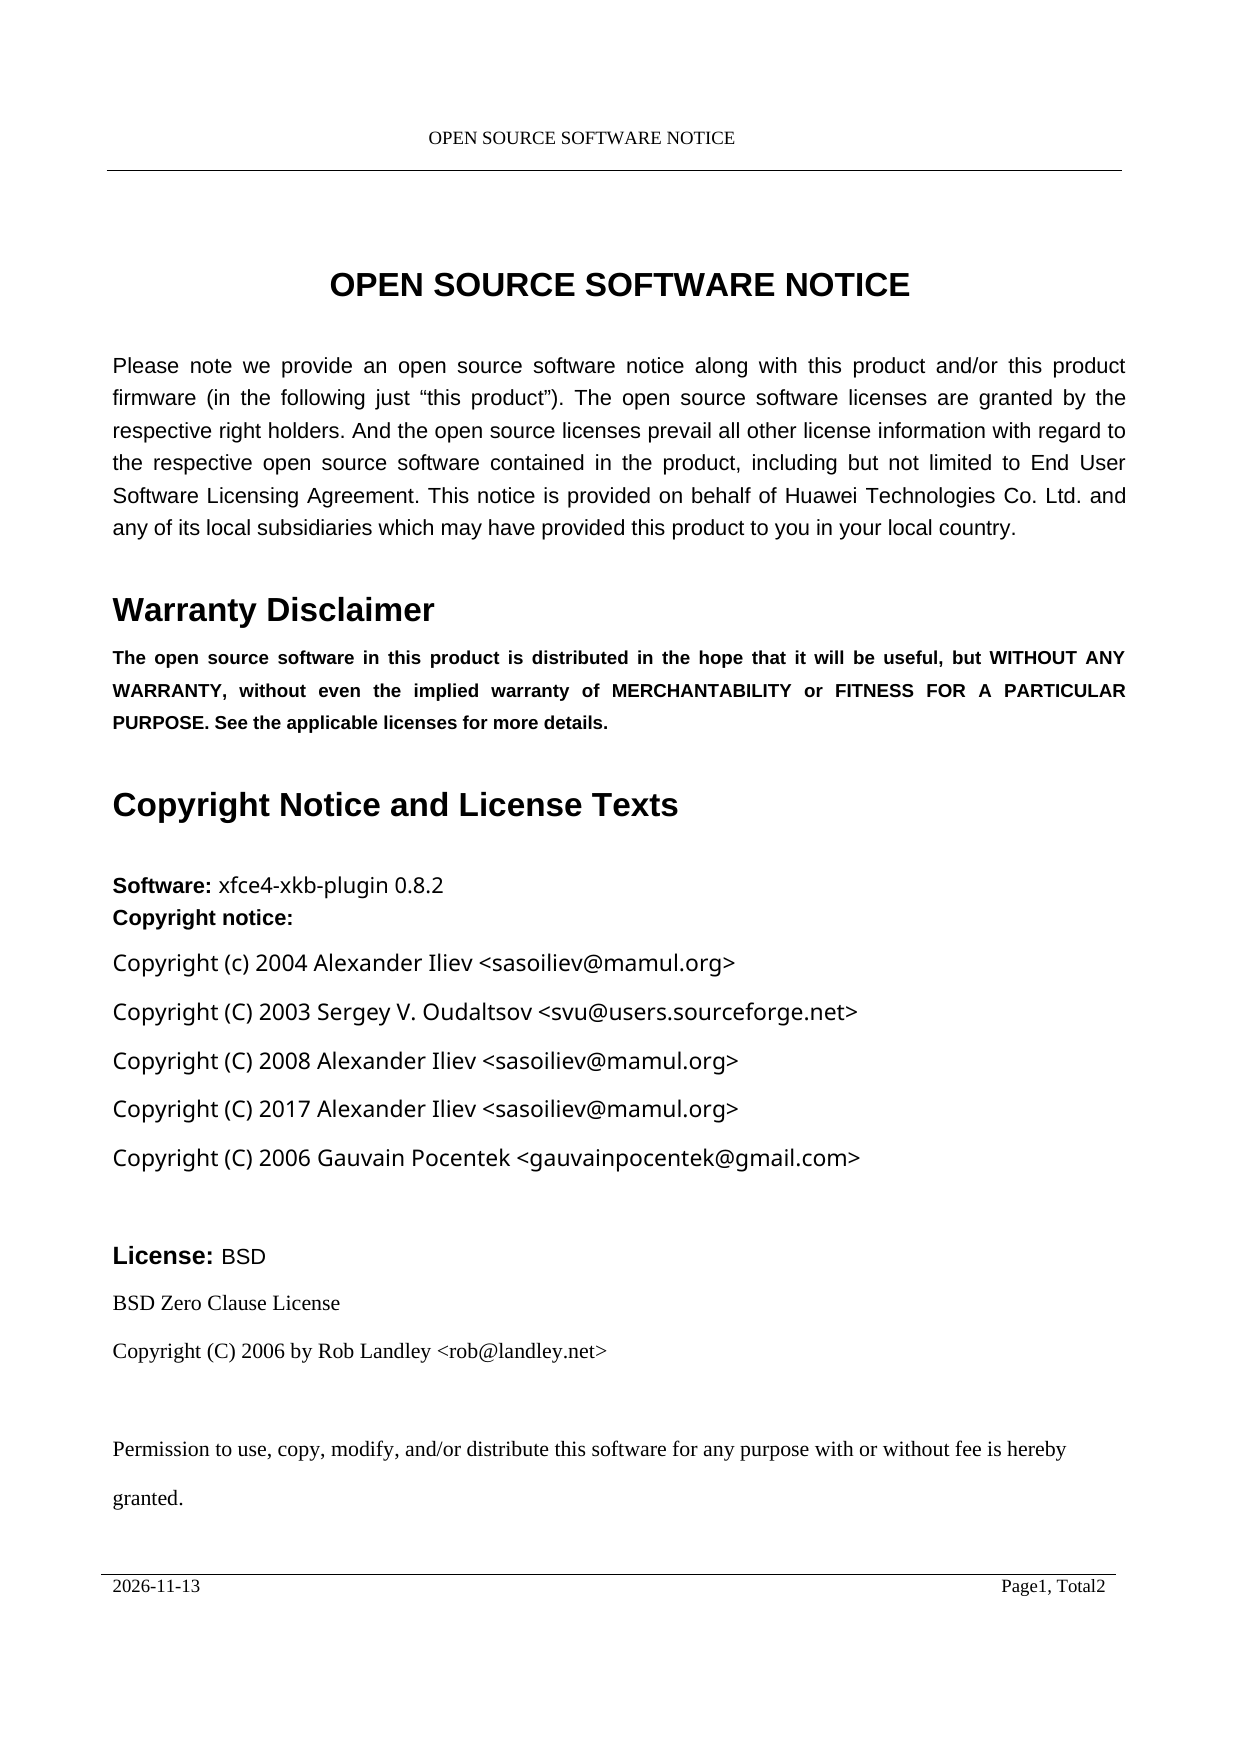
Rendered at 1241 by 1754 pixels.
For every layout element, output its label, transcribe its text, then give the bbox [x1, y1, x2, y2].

text Software: xfce4-xkb-plugin 0.8.2 [112, 869, 1128, 901]
text OPEN SOURCE SOFTWARE NOTICE [112, 251, 1128, 316]
text License: BSD [112, 1239, 1128, 1272]
text The open source software in this product is distributed in the hope that it will be useful, but WITHOUT ANY WARRANTY, without even the implied warranty of MERCHANTABILITY or FITNESS FOR A PARTICULAR PURPOSE. See the applicable licenses for more details. [112, 641, 1128, 739]
text Copyright Notice and License Texts [112, 771, 1128, 836]
text Please note we provide an open source software notice along with this product and/or this product firmware (in the following just “this product”). The open source software licenses are granted by the respective right holders. And the open source licenses prevail all other license information with regard to the respective open source software contained in the product, including but not limited to End User Software Licensing Agreement. This notice is provided on behalf of Huawei Technologies Co. Ltd. and any of its local subsidiaries which may have provided this product to you in your local country. [112, 349, 1128, 544]
text Copyright notice: [112, 901, 1128, 934]
text Copyright (c) 2004 Alexander Iliev <sasoiliev@mamul.org> Copyright (C) 2003 Sergey V. Oudaltsov <svu@users.sourceforge.net> Copyright (C) 2008 Alexander Iliev <sasoiliev@mamul.org> Copyright (C) 2017 Alexander Iliev <sasoiliev@mamul.org> Copyright (C) 2006 Gauvain Pocentek <gauvainpocentek@gmail.com> [112, 947, 1128, 1223]
text Warranty Disclaimer [112, 576, 1128, 641]
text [112, 1286, 1128, 1513]
